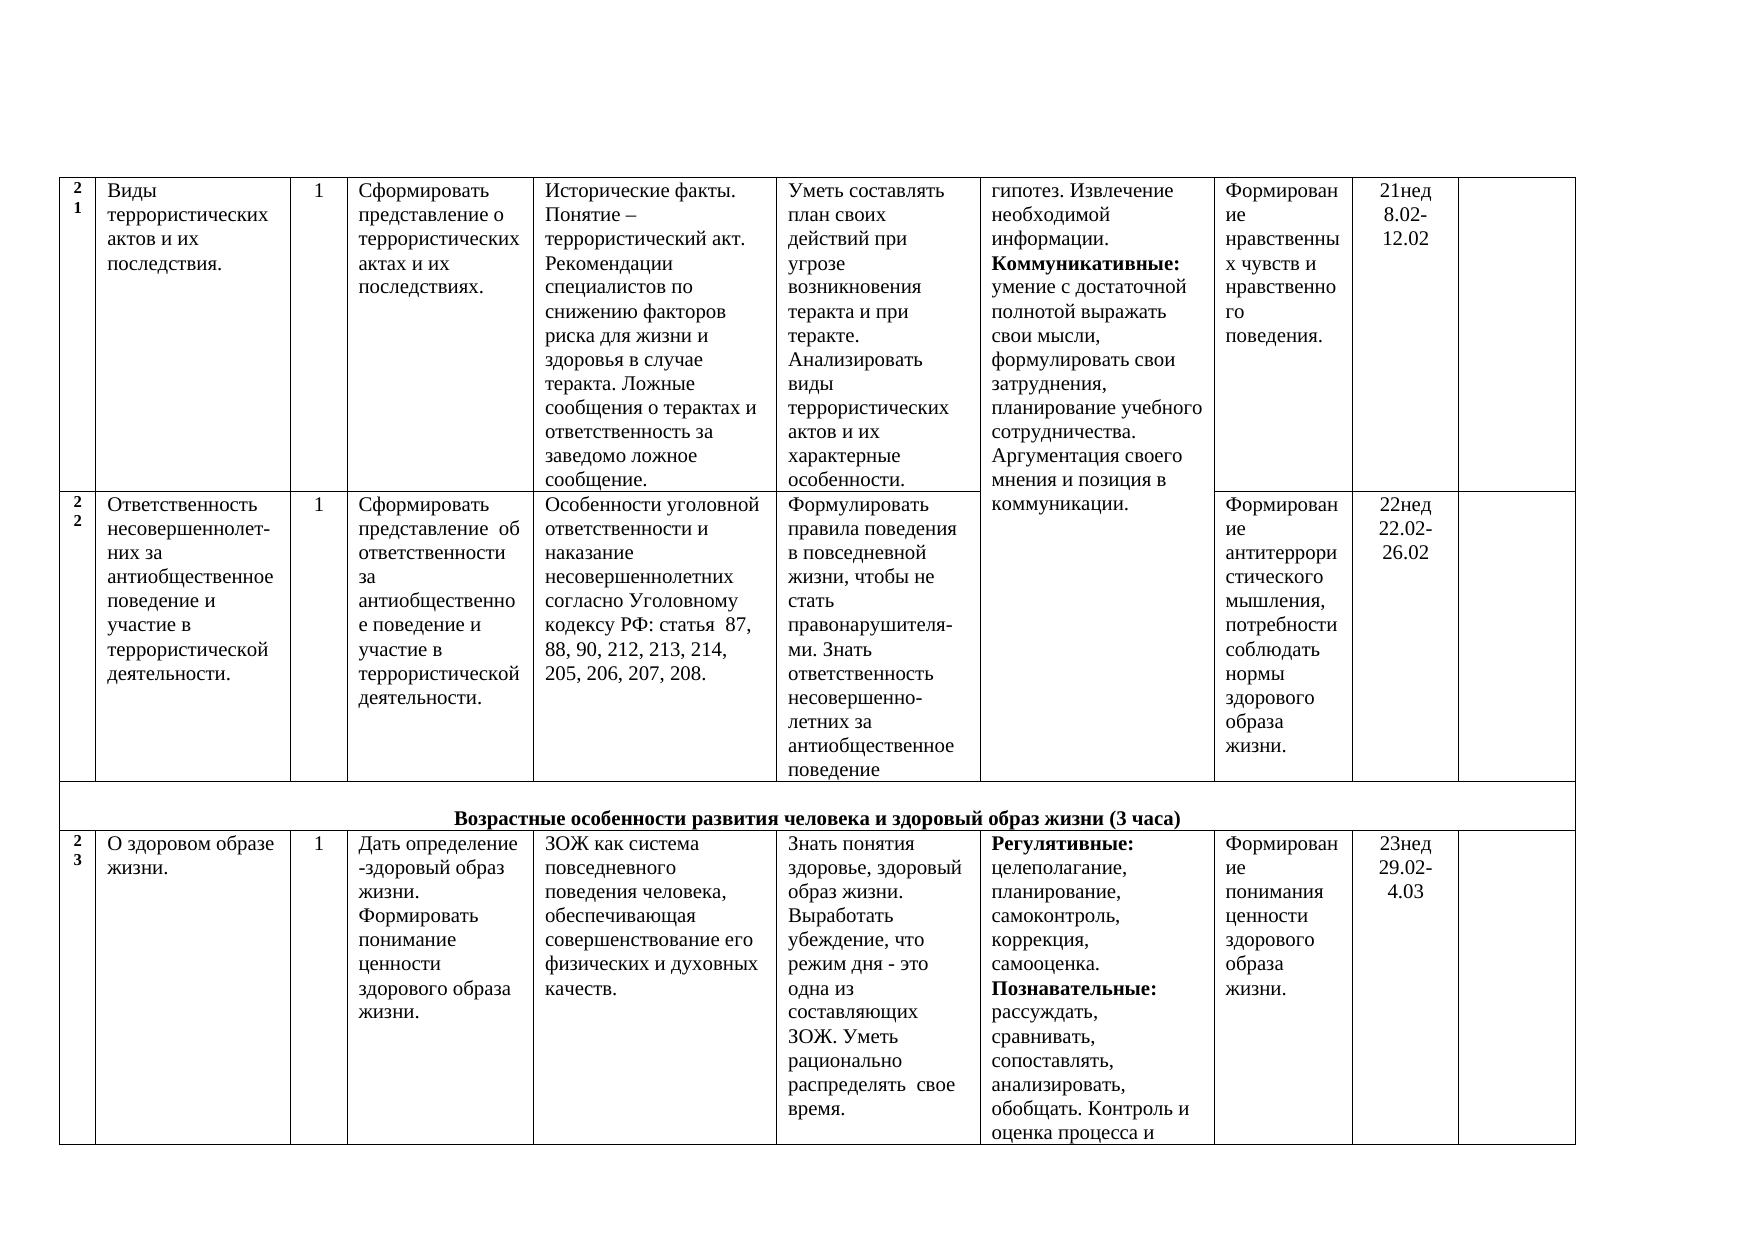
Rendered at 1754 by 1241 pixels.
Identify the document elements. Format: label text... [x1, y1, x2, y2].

table_cell Дать определение -здоровый образ жизни. Формировать понимание ценности здорового образа жизни. [348, 831, 533, 1144]
table_cell 23нед 29.02-4.03 [1353, 831, 1458, 1144]
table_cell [981, 831, 1214, 1144]
table_cell 22нед 22.02-26.02 [1353, 492, 1458, 781]
table_cell [1459, 831, 1575, 1144]
table_cell Возрастные особенности развития человека и здоровый образ жизни (3 часа) [60, 782, 1575, 830]
table_cell 22 [60, 492, 95, 781]
table_cell 21 [60, 178, 95, 491]
table_cell О здоровом образе жизни. [96, 831, 290, 1144]
table_cell [1459, 178, 1575, 491]
table_cell 1 [291, 178, 347, 491]
table_cell ЗОЖ как система повседневного поведения человека, обеспечивающая совершенствование его физических и духовных качеств. [534, 831, 776, 1144]
table_cell Уметь составлять план своих действий при угрозе возникновения теракта и при теракте. Анализировать виды террористических актов и их характерные особенности. [777, 178, 980, 491]
table_cell 1 [291, 831, 347, 1144]
table_cell 1 [291, 492, 347, 781]
table_cell Сформировать представление о террористических актах и их последствиях. [348, 178, 533, 491]
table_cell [1215, 831, 1352, 1144]
table_cell Сформировать представление об ответственности за антиобщественное поведение и участие в террористической деятельности. [348, 492, 533, 781]
table_cell Исторические факты. Понятие – террористический акт. Рекомендации специалистов по снижению факторов риска для жизни и здоровья в случае теракта. Ложные сообщения о терактах и ответственность за заведомо ложное сообщение. [534, 178, 776, 491]
table_cell Ответственность несовершеннолет-них за антиобщественное поведение и участие в террористической деятельности. [96, 492, 290, 781]
table_cell 23 [60, 831, 95, 1144]
table_cell [1459, 492, 1575, 781]
table_cell Формирование антитеррористического мышления, потребности соблюдать нормы здорового образа жизни. [1215, 492, 1352, 781]
table_cell Виды террористических актов и их последствия. [96, 178, 290, 491]
table_cell Формулировать правила поведения в повседневной жизни, чтобы не стать правонарушителями. Знать ответственность несовершеннолетних за антиобщественное поведение [777, 492, 980, 781]
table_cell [1215, 178, 1352, 491]
table_cell Особенности уголовной ответственности и наказание несовершеннолетних согласно Уголовному кодексу РФ: статья 87, 88, 90, 212, 213, 214, 205, 206, 207, 208. [534, 492, 776, 781]
table_cell 21нед 8.02-12.02 [1353, 178, 1458, 491]
